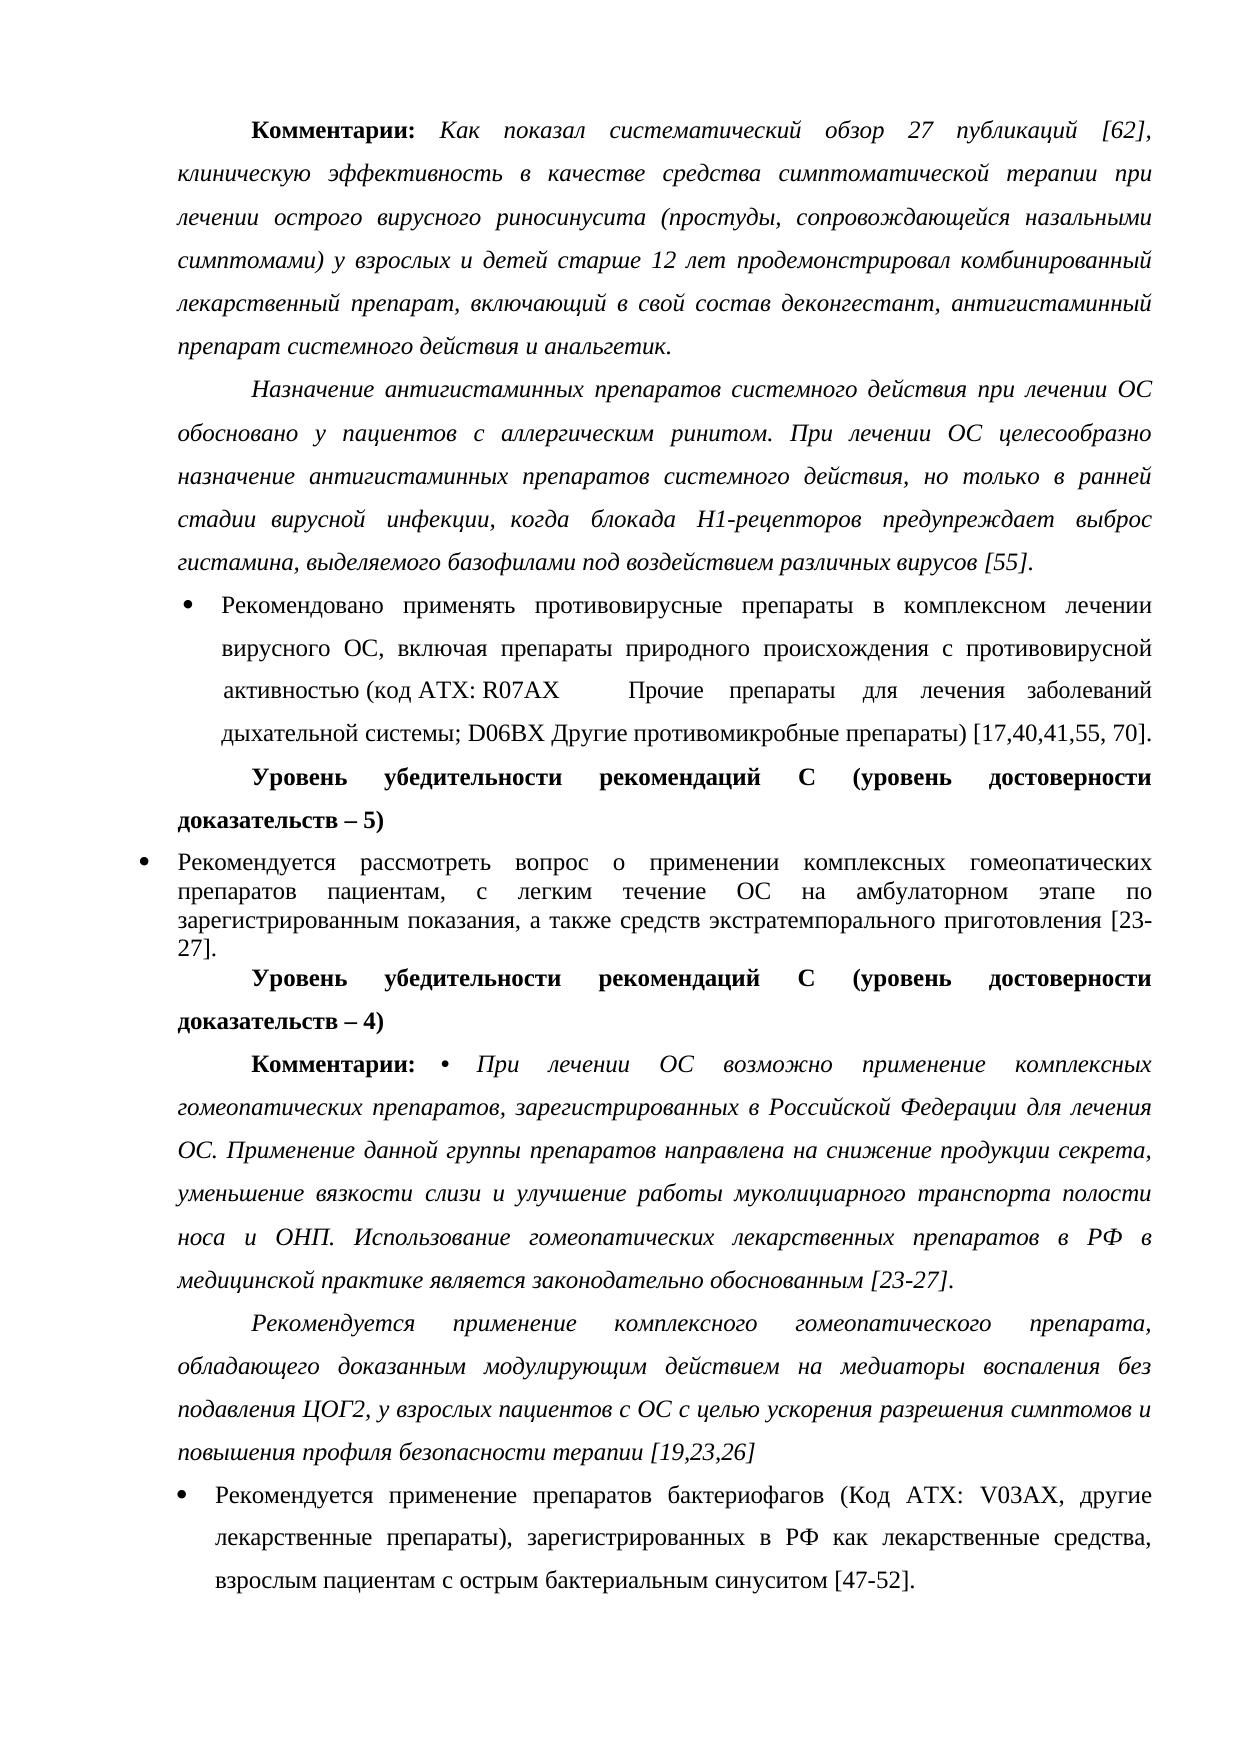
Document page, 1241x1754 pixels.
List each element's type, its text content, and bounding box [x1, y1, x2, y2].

subtitle Уровень убедительности рекомендаций С (уровень достоверности доказательств – 4) [177, 963, 1152, 1035]
list Рекомендуется рассмотреть вопрос о применении комплексных гомеопатических препаратов пациентам, с легким течение ОС на амбулаторном этапе по зарегистрированным показания, а также средств экстратемпорального приготовления [23- 27]. [140, 848, 1152, 962]
subtitle Уровень убедительности рекомендаций С (уровень достоверности доказательств – 5) [177, 762, 1152, 834]
text Назначение антигистаминных препаратов системного действия при лечении ОС обосновано у пациентов с аллергическим ринитом. При лечении ОС целесообразно назначение антигистаминных препаратов системного действия, но только в ранней стадии вирусной инфекции, когда блокада Н1-рецепторов предупреждает выброс гистамина, выделяемого базофилами под воздействием различных вирусов [55]. [177, 374, 1152, 576]
list Рекомендуется применение препаратов бактериофагов (Код АТХ: V03AX, другие лекарственные препараты), зарегистрированных в РФ как лекарственные средства, взрослым пациентам с острым бактериальным синуситом [47-52]. [177, 1480, 1152, 1593]
text Комментарии: Как показал систематический обзор 27 публикаций [62], клиническую эффективность в качестве средства симптоматической терапии при лечении острого вирусного риносинусита (простуды, сопровождающейся назальными симптомами) у взрослых и детей старше 12 лет продемонстрировал комбинированный лекарственный препарат, включающий в свой состав деконгестант, антигистаминный препарат системного действия и анальгетик. [177, 115, 1152, 360]
text Рекомендуется применение комплексного гомеопатического препарата, обладающего доказанным модулирующим действием на медиаторы воспаления без подавления ЦОГ2, у взрослых пациентов с ОС с целью ускорения разрешения симптомов и повышения профиля безопасности терапии [19,23,26] [177, 1308, 1152, 1466]
list Рекомендовано применять противовирусные препараты в комплексном лечении вирусного ОС, включая препараты природного происхождения с противовирусной активностью (код АТХ: R07AX Прочие препараты для лечения заболеваний дыхательной системы; D06BX Другие противомикробные препараты) [17,40,41,55, 70]. [177, 591, 1152, 747]
text Комментарии: • При лечении ОС возможно применение комплексных гомеопатических препаратов, зарегистрированных в Российской Федерации для лечения ОС. Применение данной группы препаратов направлена на снижение продукции секрета, уменьшение вязкости слизи и улучшение работы муколициарного транспорта полости носа и ОНП. Использование гомеопатических лекарственных препаратов в РФ в медицинской практике является законодательно обоснованным [23-27]. [177, 1049, 1152, 1293]
